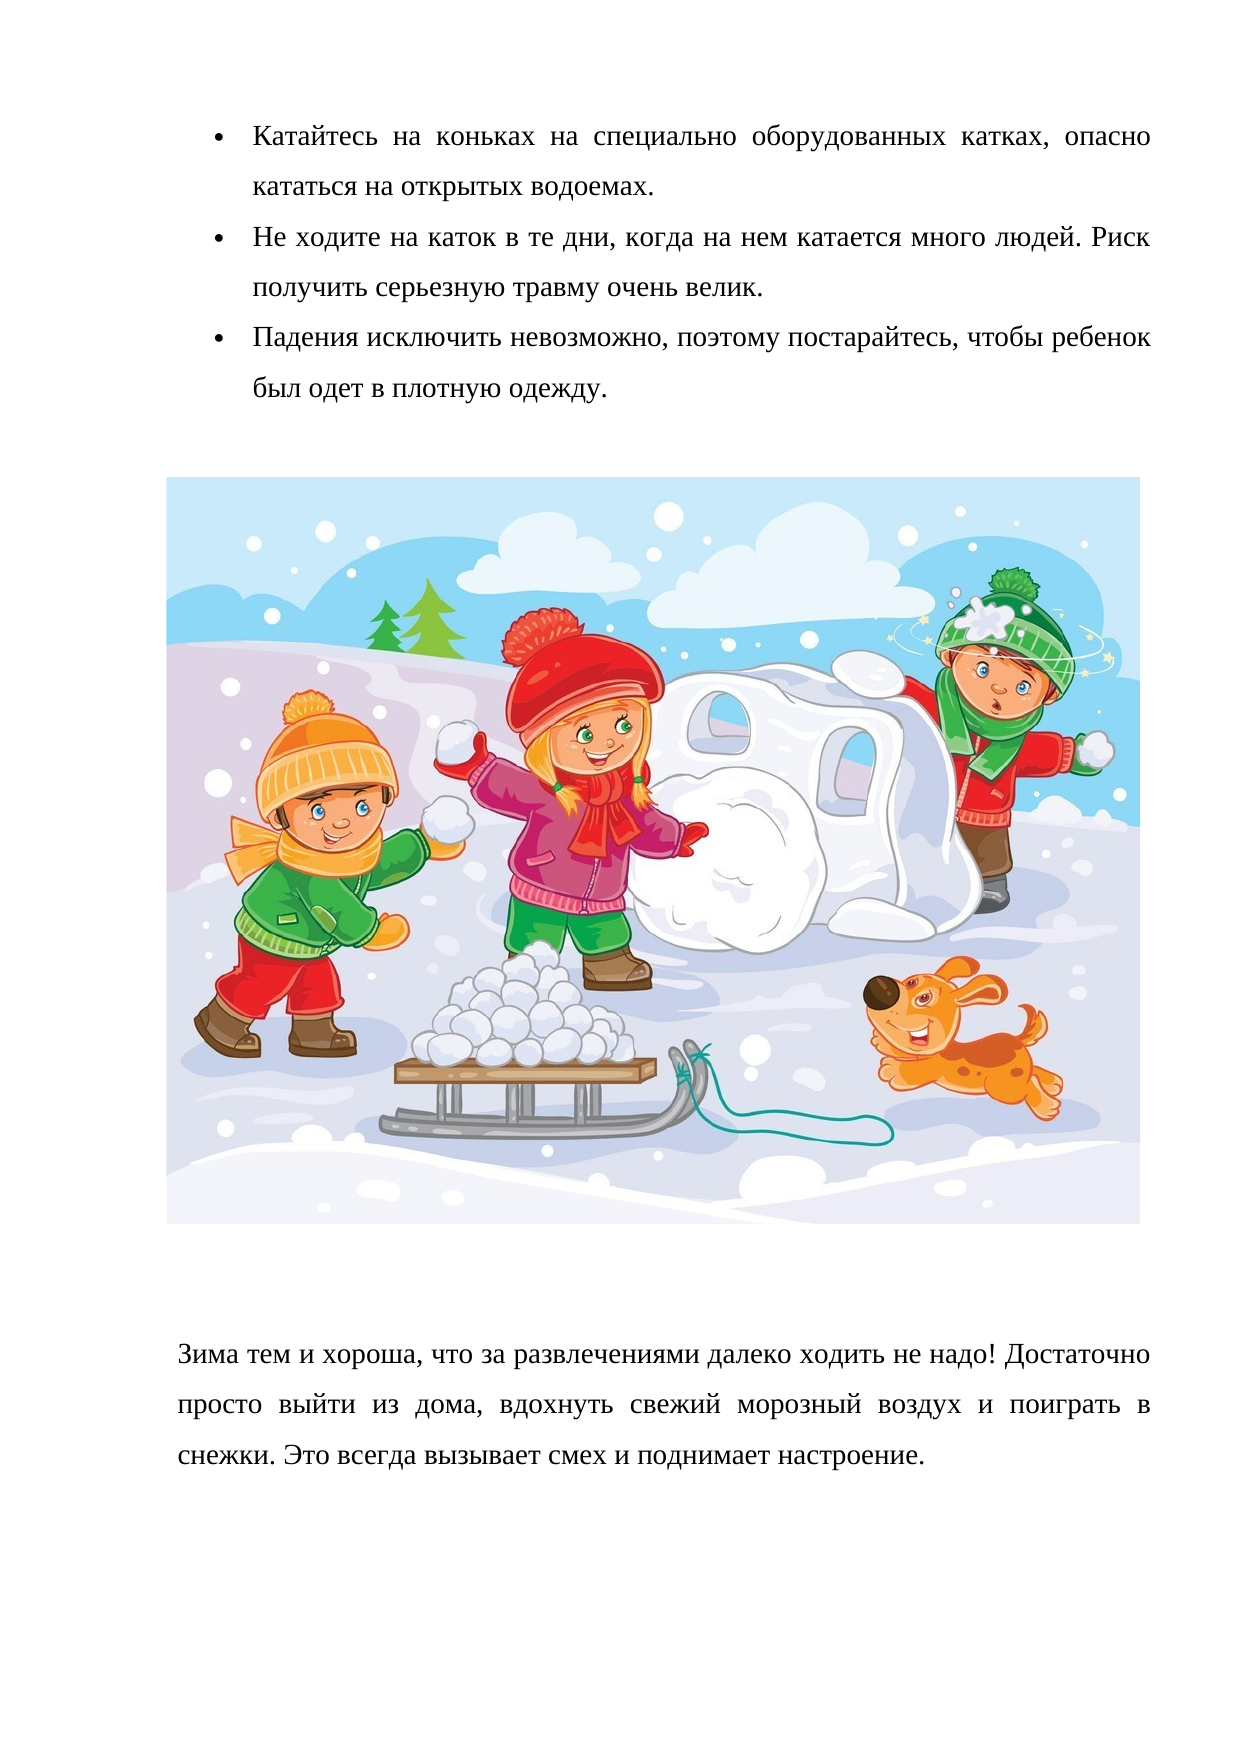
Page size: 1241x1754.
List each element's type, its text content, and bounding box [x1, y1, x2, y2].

picture [166, 477, 1141, 1224]
list Катайтесь на коньках на специально оборудованных катках, опасно кататься на открытых водоемах. [215, 118, 1152, 202]
list Падения исключить невозможно, поэтому постарайтесь, чтобы ребенок был одет в плотную одежду. [215, 319, 1152, 403]
text Зима тем и хороша, что за развлечениями далеко ходить не надо! Достаточно просто выйти из дома, вдохнуть свежий морозный воздух и поиграть в снежки. Это всегда вызывает смех и поднимает настроение. [177, 1336, 1152, 1470]
list Не ходите на каток в те дни, когда на нем катается много людей. Риск получить серьезную травму очень велик. [215, 219, 1152, 303]
